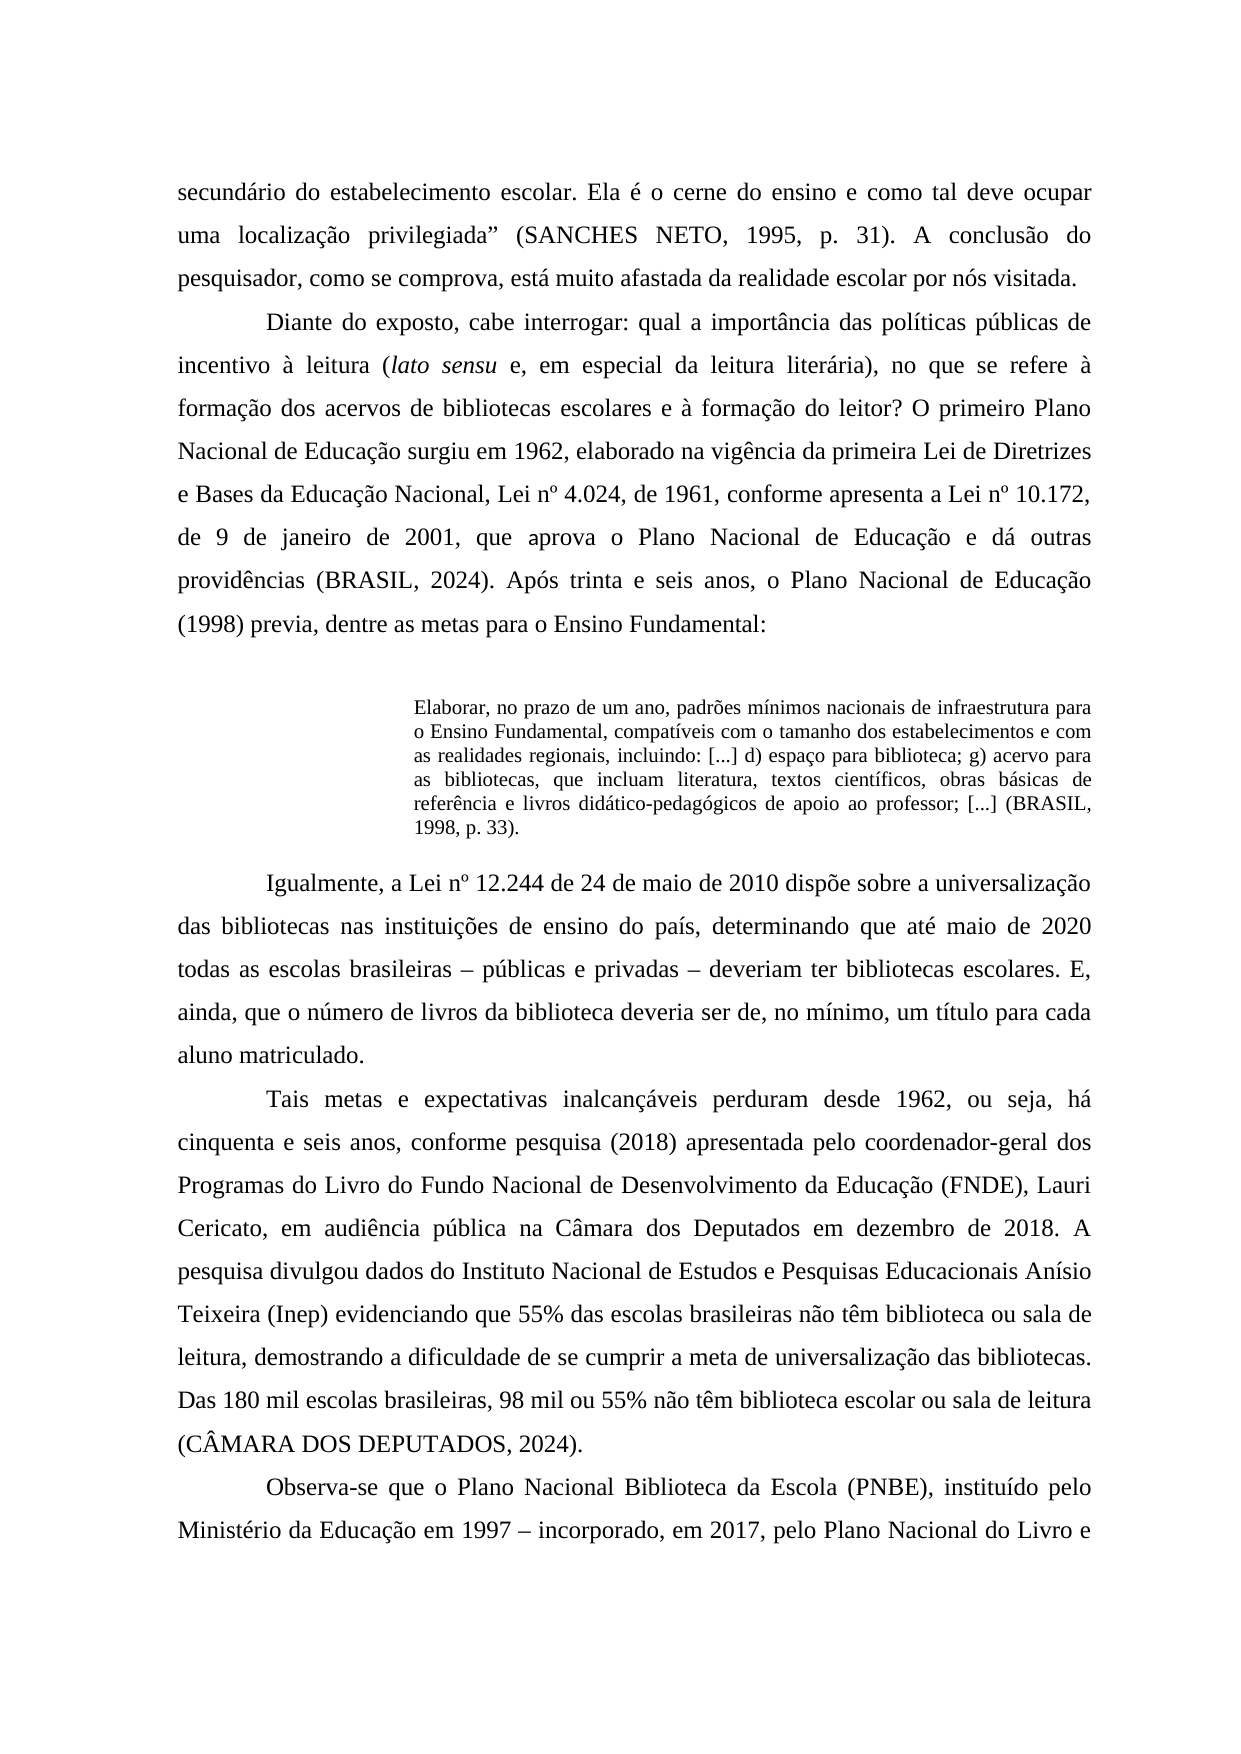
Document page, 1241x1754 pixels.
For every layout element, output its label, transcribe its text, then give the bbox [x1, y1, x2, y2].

text Igualmente, a Lei nº 12.244 de 24 de maio de 2010 dispõe sobre a universalização das bibliotecas nas instituições de ensino do país, determinando que até maio de 2020 todas as escolas brasileiras – públicas e privadas – deveriam ter bibliotecas escolares. E, ainda, que o número de livros da biblioteca deveria ser de, no mínimo, um título para cada aluno matriculado. [177, 868, 1092, 1069]
text Elaborar, no prazo de um ano, padrões mínimos nacionais de infraestrutura para o Ensino Fundamental, compatíveis com o tamanho dos estabelecimentos e com as realidades regionais, incluindo: [...] d) espaço para biblioteca; g) acervo para as bibliotecas, que incluam literatura, textos científicos, obras básicas de referência e livros didático-pedagógicos de apoio ao professor; [...] (BRASIL, 1998, p. 33). [413, 695, 1092, 839]
text Diante do exposto, cabe interrogar: qual a importância das políticas públicas de incentivo à leitura (lato sensu e, em especial da leitura literária), no que se refere à formação dos acervos de bibliotecas escolares e à formação do leitor? O primeiro Plano Nacional de Educação surgiu em 1962, elaborado na vigência da primeira Lei de Diretrizes e Bases da Educação Nacional, Lei nº 4.024, de 1961, conforme apresenta a Lei nº 10.172, de 9 de janeiro de 2001, que aprova o Plano Nacional de Educação e dá outras providências (BRASIL, 2024). Após trinta e seis anos, o Plano Nacional de Educação (1998) previa, dentre as metas para o Ensino Fundamental: [177, 307, 1092, 637]
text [177, 177, 1092, 292]
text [177, 1472, 1092, 1544]
text Tais metas e expectativas inalcançáveis perduram desde 1962, ou seja, há cinquenta e seis anos, conforme pesquisa (2018) apresentada pelo coordenador-geral dos Programas do Livro do Fundo Nacional de Desenvolvimento da Educação (FNDE), Lauri Cericato, em audiência pública na Câmara dos Deputados em dezembro de 2018. A pesquisa divulgou dados do Instituto Nacional de Estudos e Pesquisas Educacionais Anísio Teixeira (Inep) evidenciando que 55% das escolas brasileiras não têm biblioteca ou sala de leitura, demostrando a dificuldade de se cumprir a meta de universalização das bibliotecas. Das 180 mil escolas brasileiras, 98 mil ou 55% não têm biblioteca escolar ou sala de leitura (CÂMARA DOS DEPUTADOS, 2024). [177, 1084, 1092, 1457]
